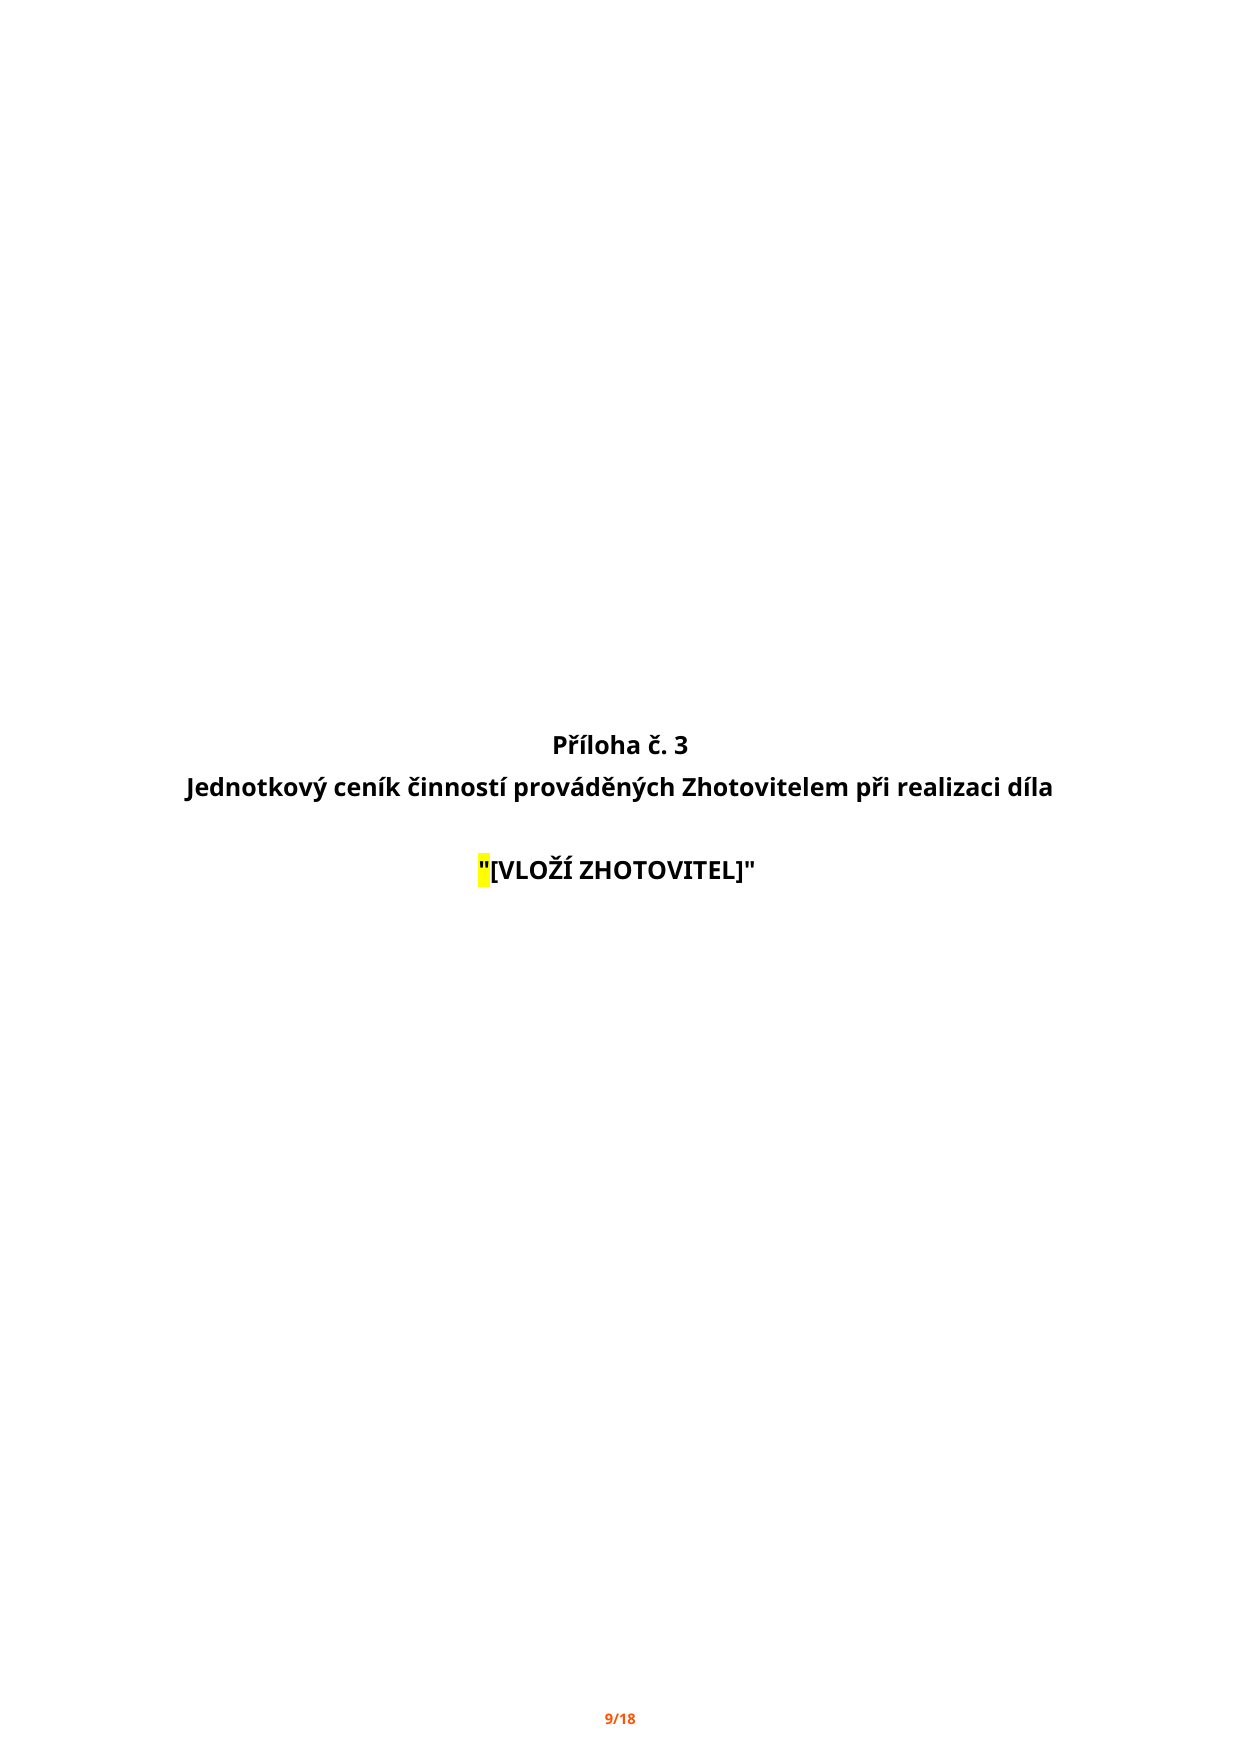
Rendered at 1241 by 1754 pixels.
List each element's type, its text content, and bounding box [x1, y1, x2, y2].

text Příloha č. 3 [148, 731, 1093, 760]
text Jednotkový ceník činností prováděných Zhotovitelem při realizaci díla [148, 773, 1093, 802]
